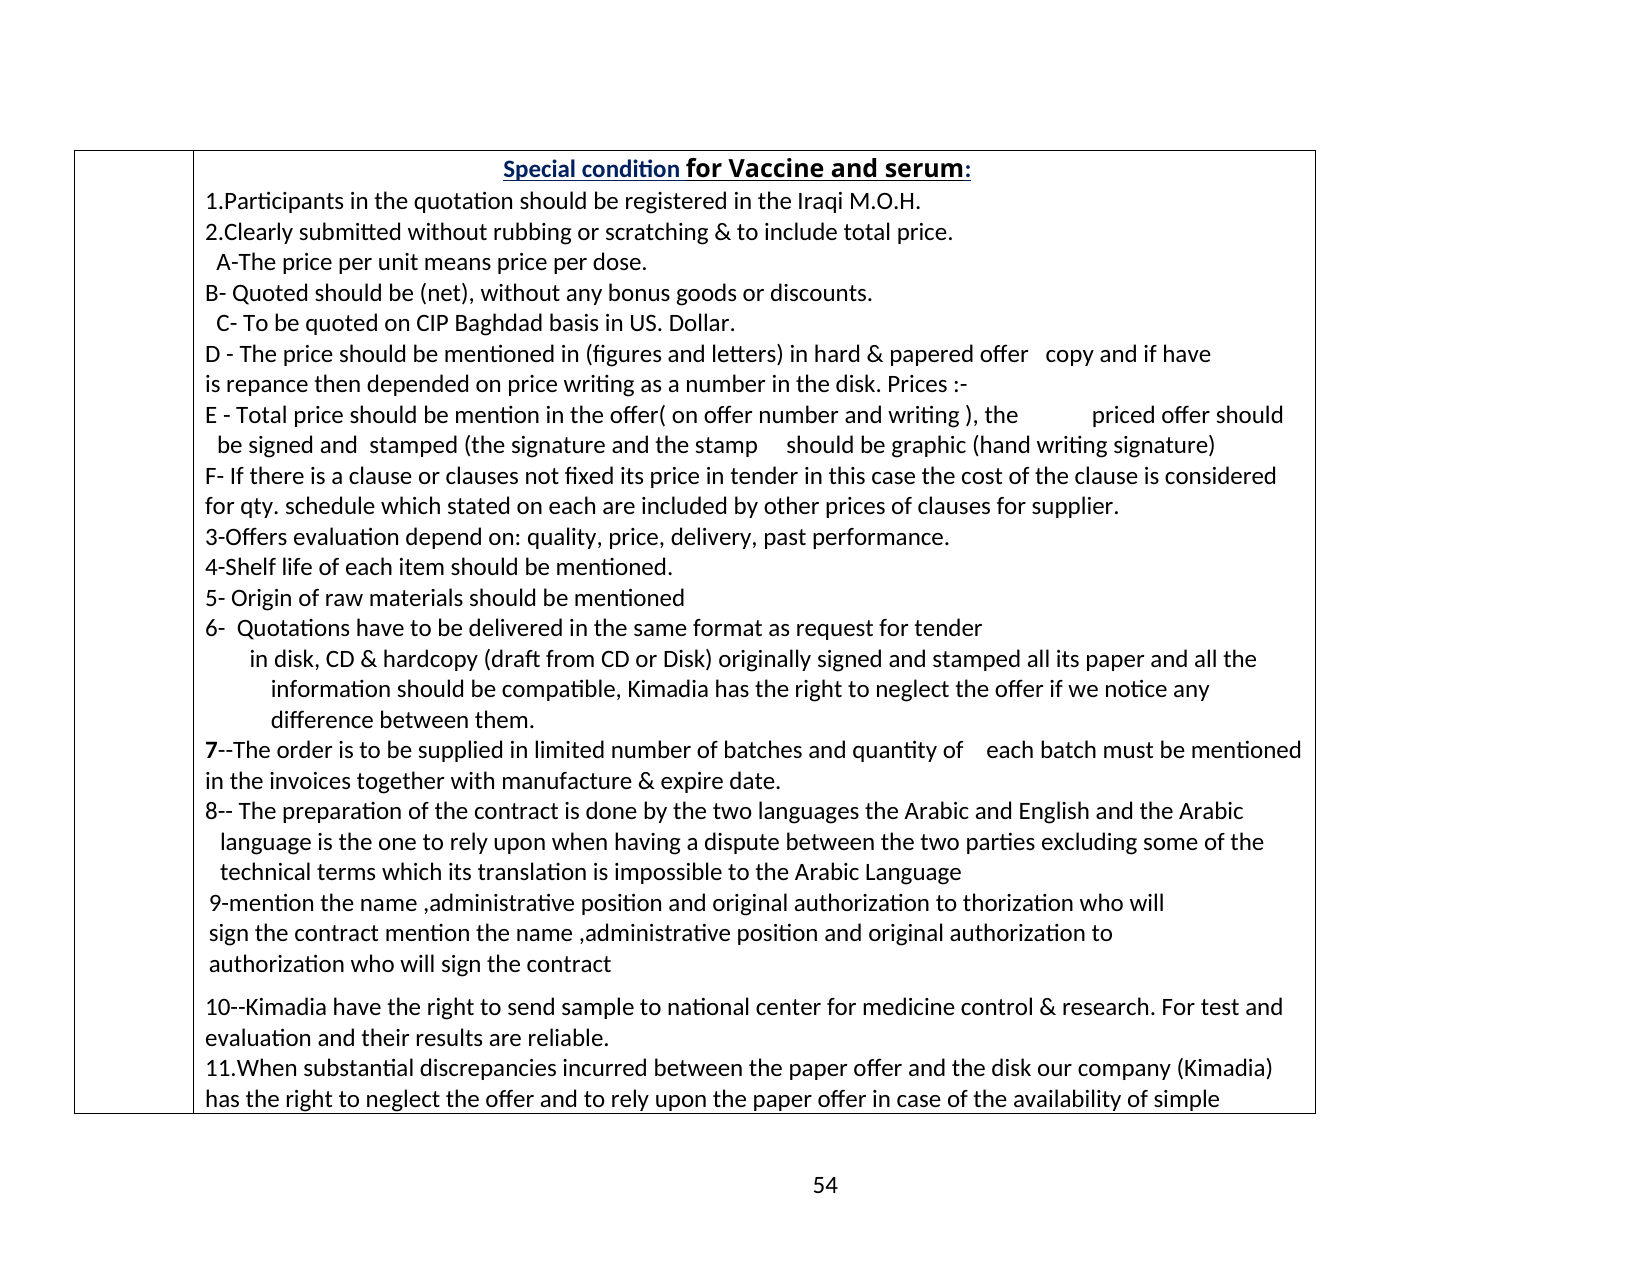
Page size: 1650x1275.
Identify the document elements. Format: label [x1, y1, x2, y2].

table_cell [75, 151, 193, 1113]
table_cell [194, 151, 1315, 1113]
